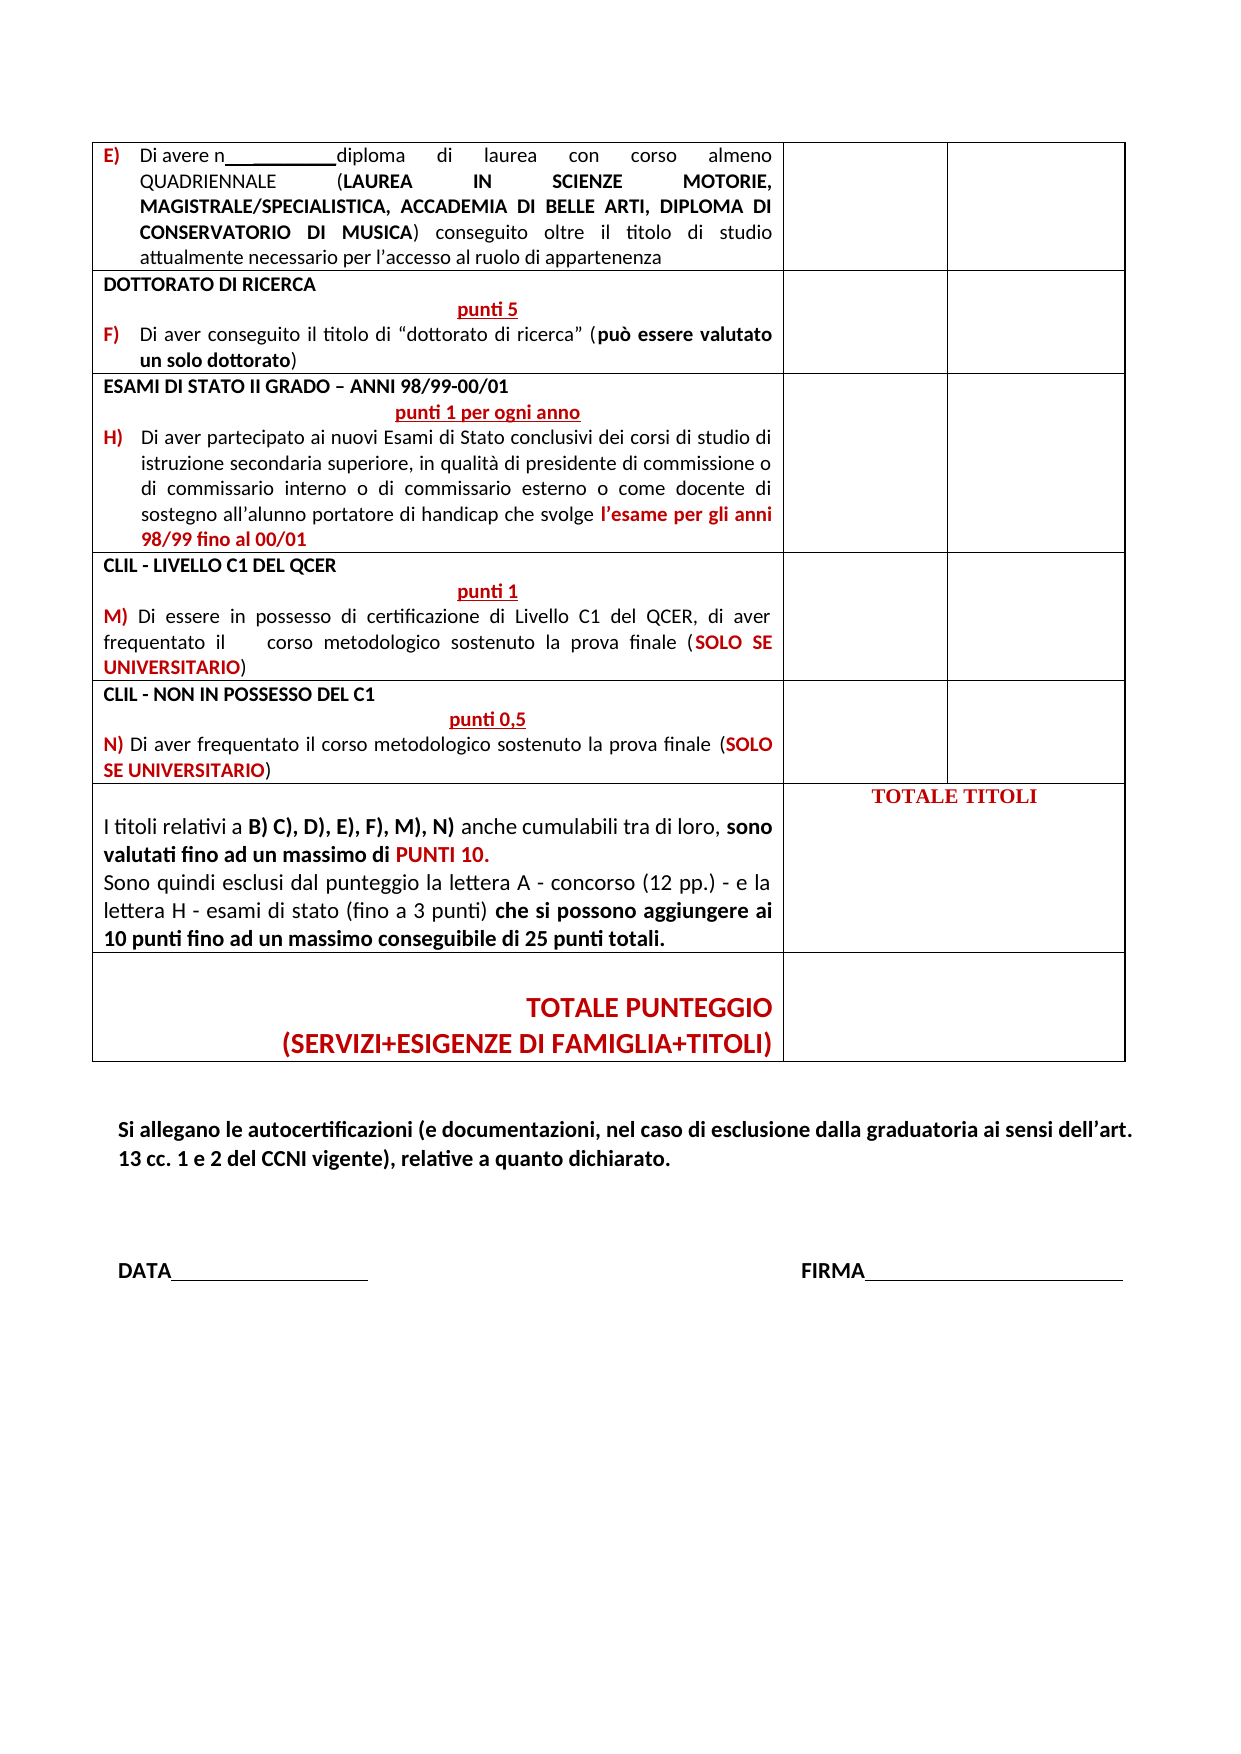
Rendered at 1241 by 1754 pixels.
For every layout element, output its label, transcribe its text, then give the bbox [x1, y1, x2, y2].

table_cell [948, 271, 1124, 372]
table_cell CLIL - LIVELLO C1 DEL QCER punti 1 M) Di essere in possesso di certificazione di Livello C1 del QCER, di aver frequentato il corso metodologico sostenuto la prova finale (SOLO SE UNIVERSITARIO) [93, 553, 783, 680]
table_cell [948, 681, 1124, 782]
text Si allegano le autocertificazioni (e documentazioni, nel caso di esclusione dalla graduatoria ai sensi dell’art. 13 cc. 1 e 2 del CCNI vigente), relative a quanto dichiarato. [118, 1116, 1137, 1172]
table_cell [948, 374, 1124, 552]
table_cell [784, 374, 947, 552]
table_cell [784, 143, 947, 270]
table_cell [784, 271, 947, 372]
text DATA FIRMA [118, 1256, 1137, 1284]
table_cell [948, 553, 1124, 680]
table_cell [948, 143, 1124, 270]
table_cell CLIL - NON IN POSSESSO DEL C1 punti 0,5 N) Di aver frequentato il corso metodologico sostenuto la prova finale (SOLO SE UNIVERSITARIO) [93, 681, 783, 782]
table_cell [784, 553, 947, 680]
table_cell [784, 953, 1124, 1061]
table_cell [93, 143, 783, 270]
table_cell I titoli relativi a B) C), D), E), F), M), N) anche cumulabili tra di loro, sono valutati fino ad un massimo di PUNTI 10. Sono quindi esclusi dal punteggio la lettera A - concorso (12 pp.) - e la lettera H - esami di stato (fino a 3 punti) che si possono aggiungere ai 10 punti fino ad un massimo conseguibile di 25 punti totali. [93, 784, 783, 952]
table_cell [784, 681, 947, 782]
table_cell TOTALE TITOLI [784, 784, 1124, 952]
table_cell ESAMI DI STATO II GRADO – ANNI 98/99-00/01 punti 1 per ogni anno Di aver partecipato ai nuovi Esami di Stato conclusivi dei corsi di studio di istruzione secondaria superiore, in qualità di presidente di commissione o di commissario interno o di commissario esterno o come docente di sostegno all’alunno portatore di handicap che svolge l’esame per gli anni 98/99 fino al 00/01 [93, 374, 783, 552]
table_cell DOTTORATO DI RICERCA punti 5 Di aver conseguito il titolo di “dottorato di ricerca” (può essere valutato un solo dottorato) [93, 271, 783, 372]
table_cell TOTALE PUNTEGGIO (SERVIZI+ESIGENZE DI FAMIGLIA+TITOLI) [93, 953, 783, 1061]
